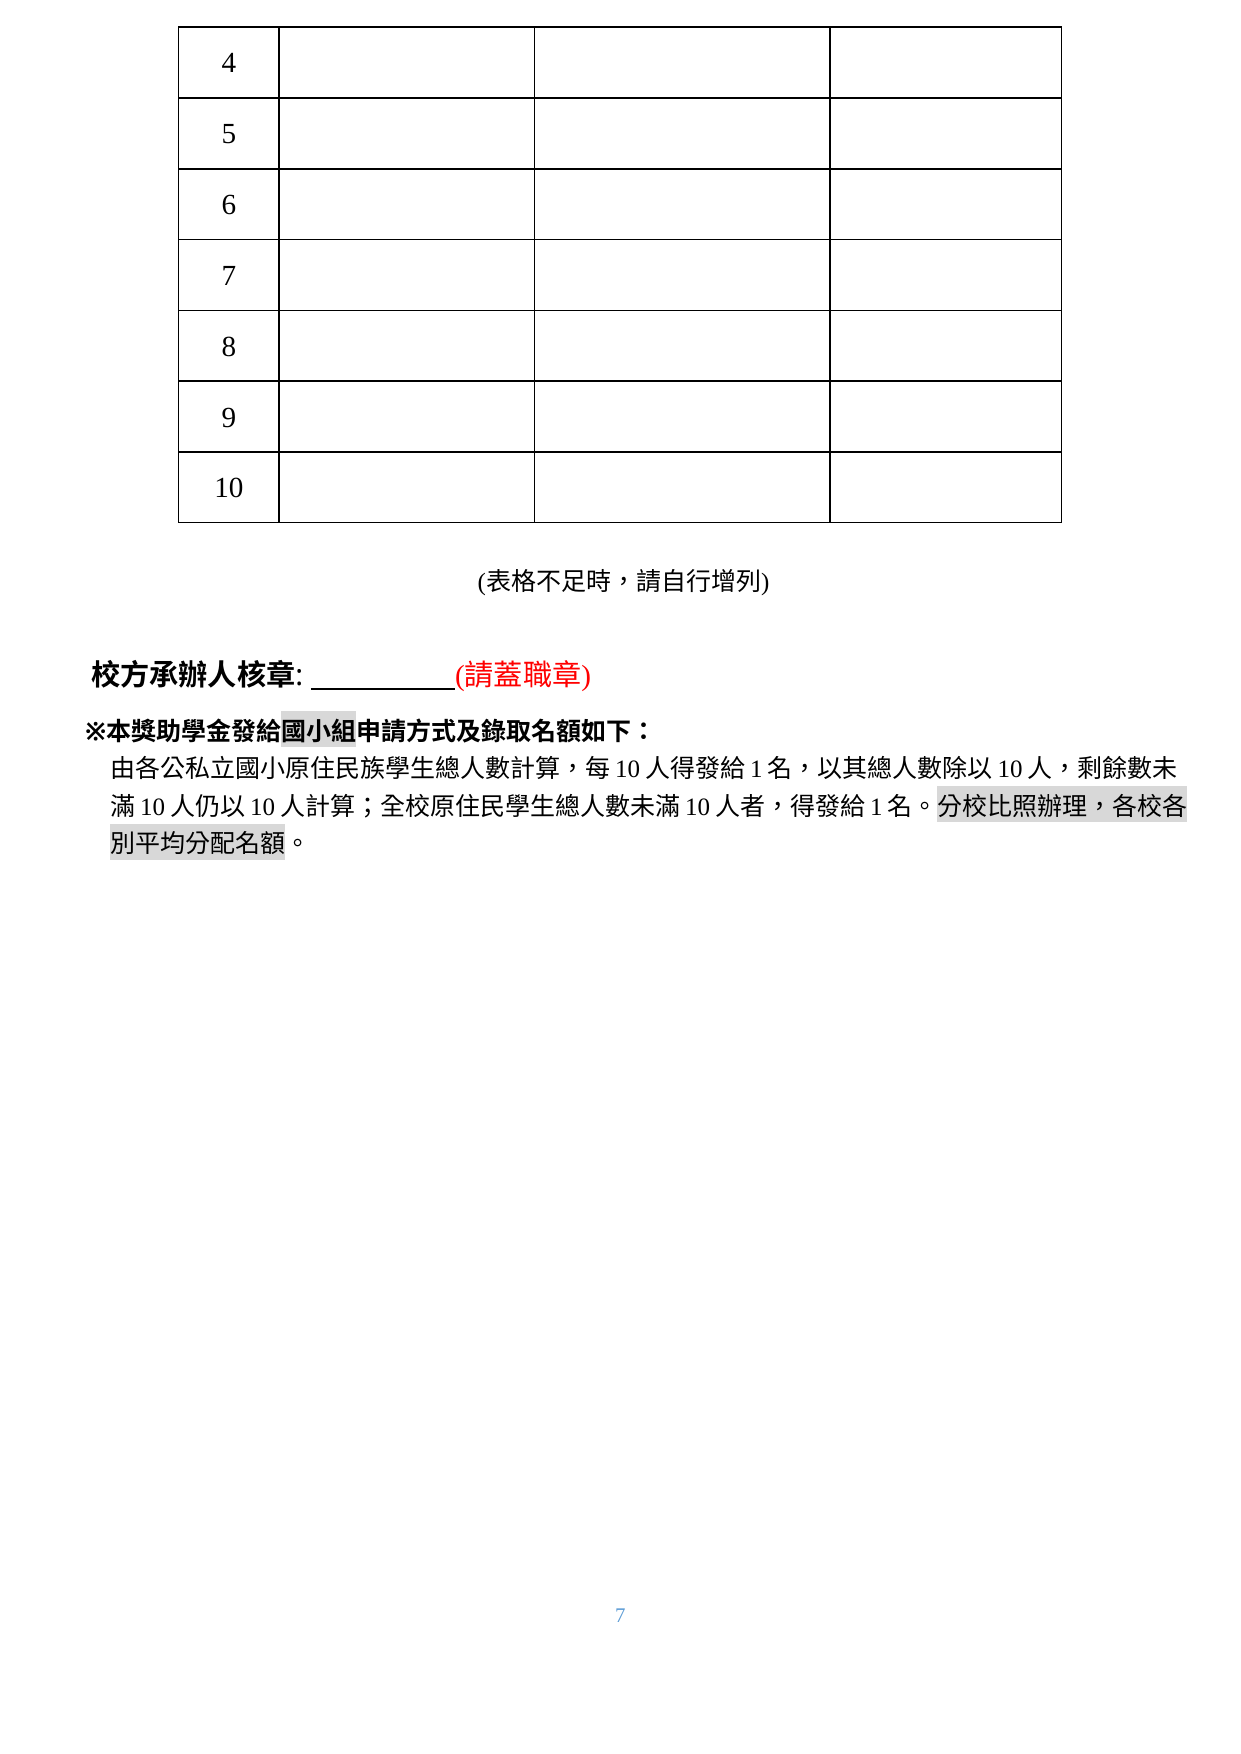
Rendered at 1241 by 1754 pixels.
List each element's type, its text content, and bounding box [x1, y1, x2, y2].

table_cell [831, 99, 1061, 168]
table_cell [280, 240, 534, 309]
table_cell [280, 311, 534, 380]
text 由各公私立國小原住民族學生總人數計算，每10人得發給1名，以其總人數除以10人，剩餘數未滿10人仍以10人計算；全校原住民學生總人數未滿10人者，得發給1名。分校比照辦理，各校各別平均分配名額。 [110, 748, 1193, 861]
table_cell [535, 311, 829, 380]
table_cell [280, 453, 534, 522]
table_cell [535, 382, 829, 451]
table_cell [831, 311, 1061, 380]
table_cell 9 [179, 382, 278, 451]
table_cell [535, 170, 829, 239]
table_cell 4 [179, 28, 278, 97]
table_cell [280, 170, 534, 239]
table_cell [831, 28, 1061, 97]
table_cell 8 [179, 311, 278, 380]
table_cell [535, 28, 829, 97]
table_cell [280, 382, 534, 451]
table_cell 10 [179, 453, 278, 522]
table_cell [831, 170, 1061, 239]
table_cell [535, 453, 829, 522]
table_cell [831, 382, 1061, 451]
table_cell [831, 240, 1061, 309]
text 校方承辦人核章: (請蓋職章) [47, 636, 1193, 711]
table_cell [831, 453, 1061, 522]
table_cell [535, 99, 829, 168]
text (表格不足時，請自行增列) [47, 561, 1193, 598]
text ※本獎助學金發給國小組申請方式及錄取名額如下： [47, 711, 1193, 748]
table_cell [280, 28, 534, 97]
table_cell 7 [179, 240, 278, 309]
table_cell [535, 240, 829, 309]
table_cell 6 [179, 170, 278, 239]
table_cell [280, 99, 534, 168]
table_cell 5 [179, 99, 278, 168]
